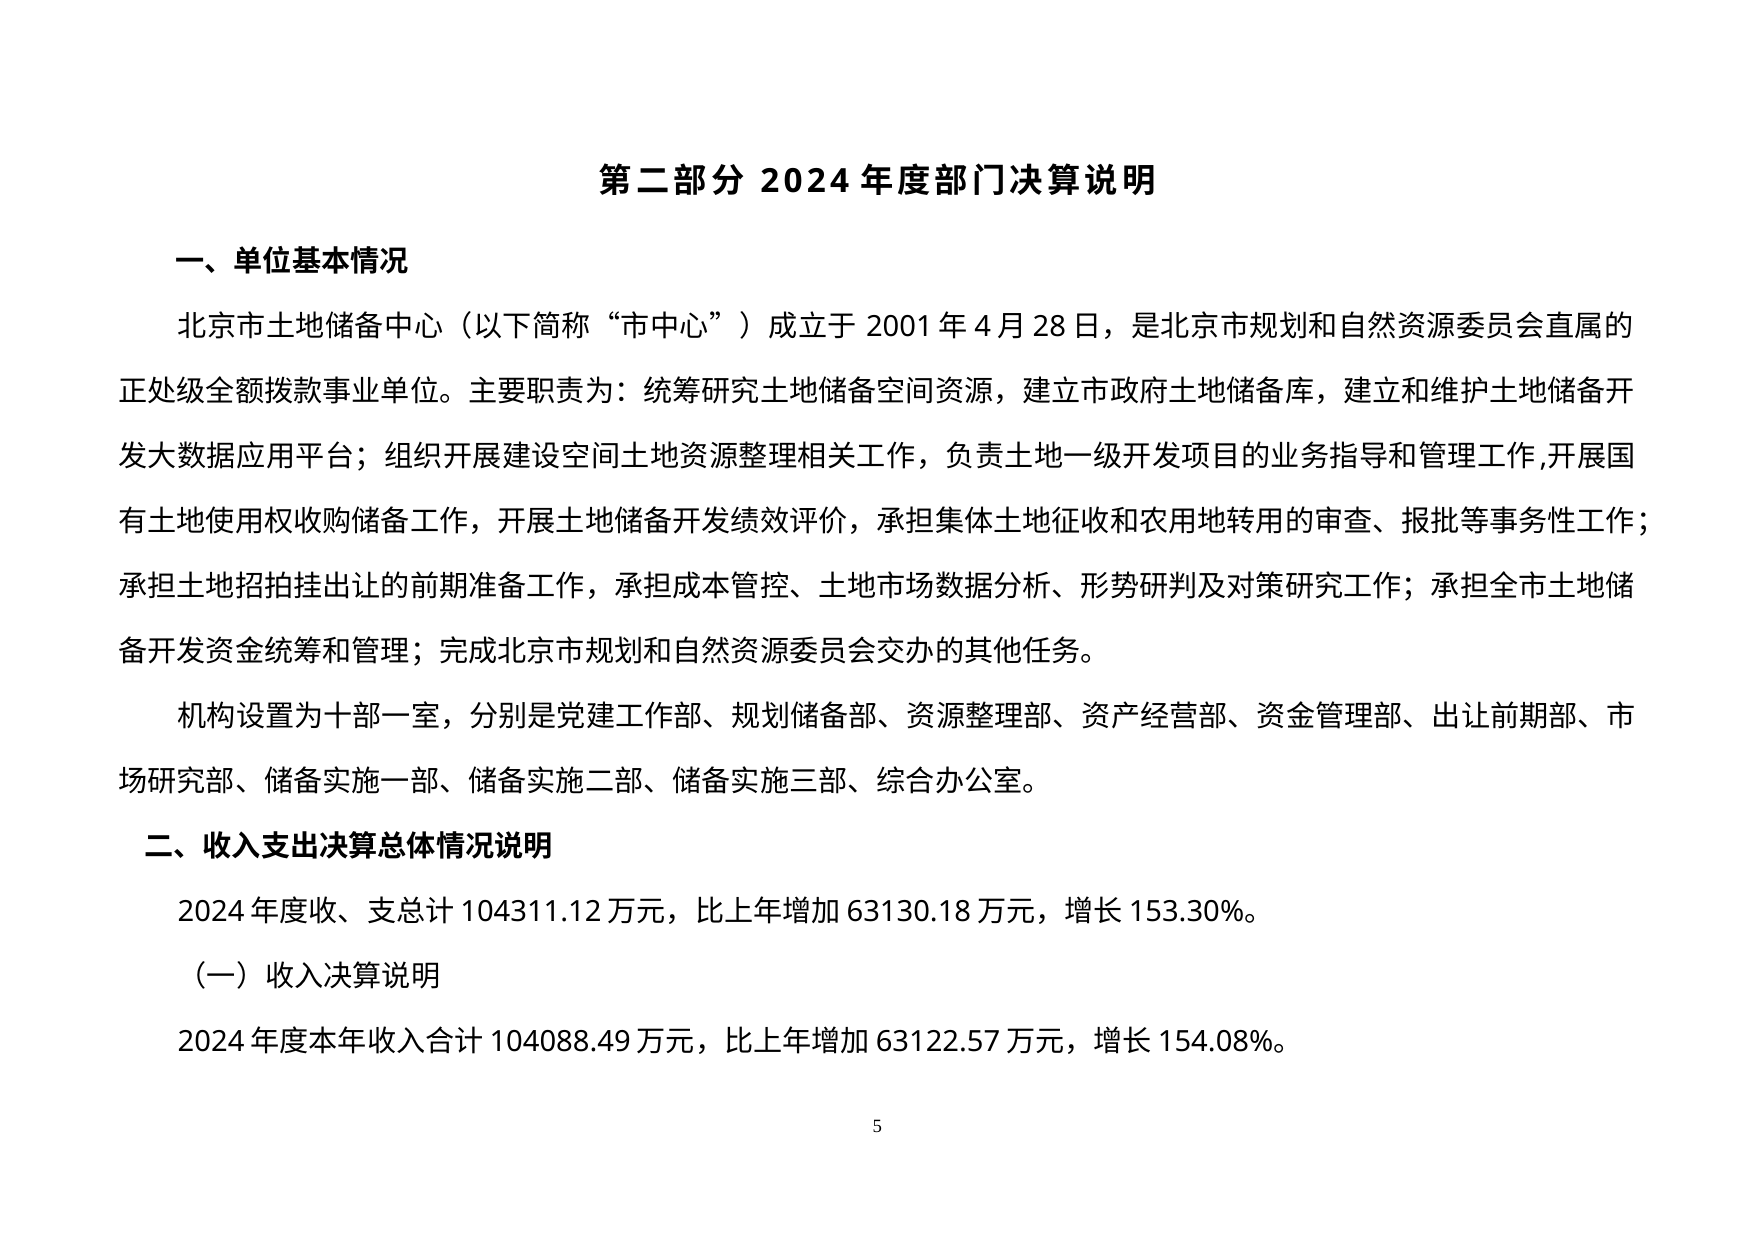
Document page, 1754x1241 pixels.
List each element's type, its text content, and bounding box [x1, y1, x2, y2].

text 2024年度本年收入合计104088.49万元，比上年增加63122.57万元，增长154.08%。 [118, 1007, 1636, 1072]
text 第二部分 2024年度部门决算说明 [118, 145, 1636, 210]
text 二、收入支出决算总体情况说明 [118, 812, 1636, 877]
text 机构设置为十部一室，分别是党建工作部、规划储备部、资源整理部、资产经营部、资金管理部、出让前期部、市场研究部、储备实施一部、储备实施二部、储备实施三部、综合办公室。 [118, 682, 1636, 812]
text 2024年度收、支总计104311.12万元，比上年增加63130.18万元，增长153.30%。 [118, 877, 1636, 942]
text （一）收入决算说明 [118, 942, 1636, 1007]
text 一、单位基本情况 [118, 227, 1636, 292]
text 北京市土地储备中心（以下简称“市中心”）成立于2001年4月28日，是北京市规划和自然资源委员会直属的正处级全额拨款事业单位。主要职责为：统筹研究土地储备空间资源，建立市政府土地储备库，建立和维护土地储备开发大数据应用平台；组织开展建设空间土地资源整理相关工作，负责土地一级开发项目的业务指导和管理工作,开展国有土地使用权收购储备工作，开展土地储备开发绩效评价，承担集体土地征收和农用地转用的审查、报批等事务性工作；承担土地招拍挂出让的前期准备工作，承担成本管控、土地市场数据分析、形势研判及对策研究工作；承担全市土地储备开发资金统筹和管理；完成北京市规划和自然资源委员会交办的其他任务。 [118, 292, 1636, 682]
